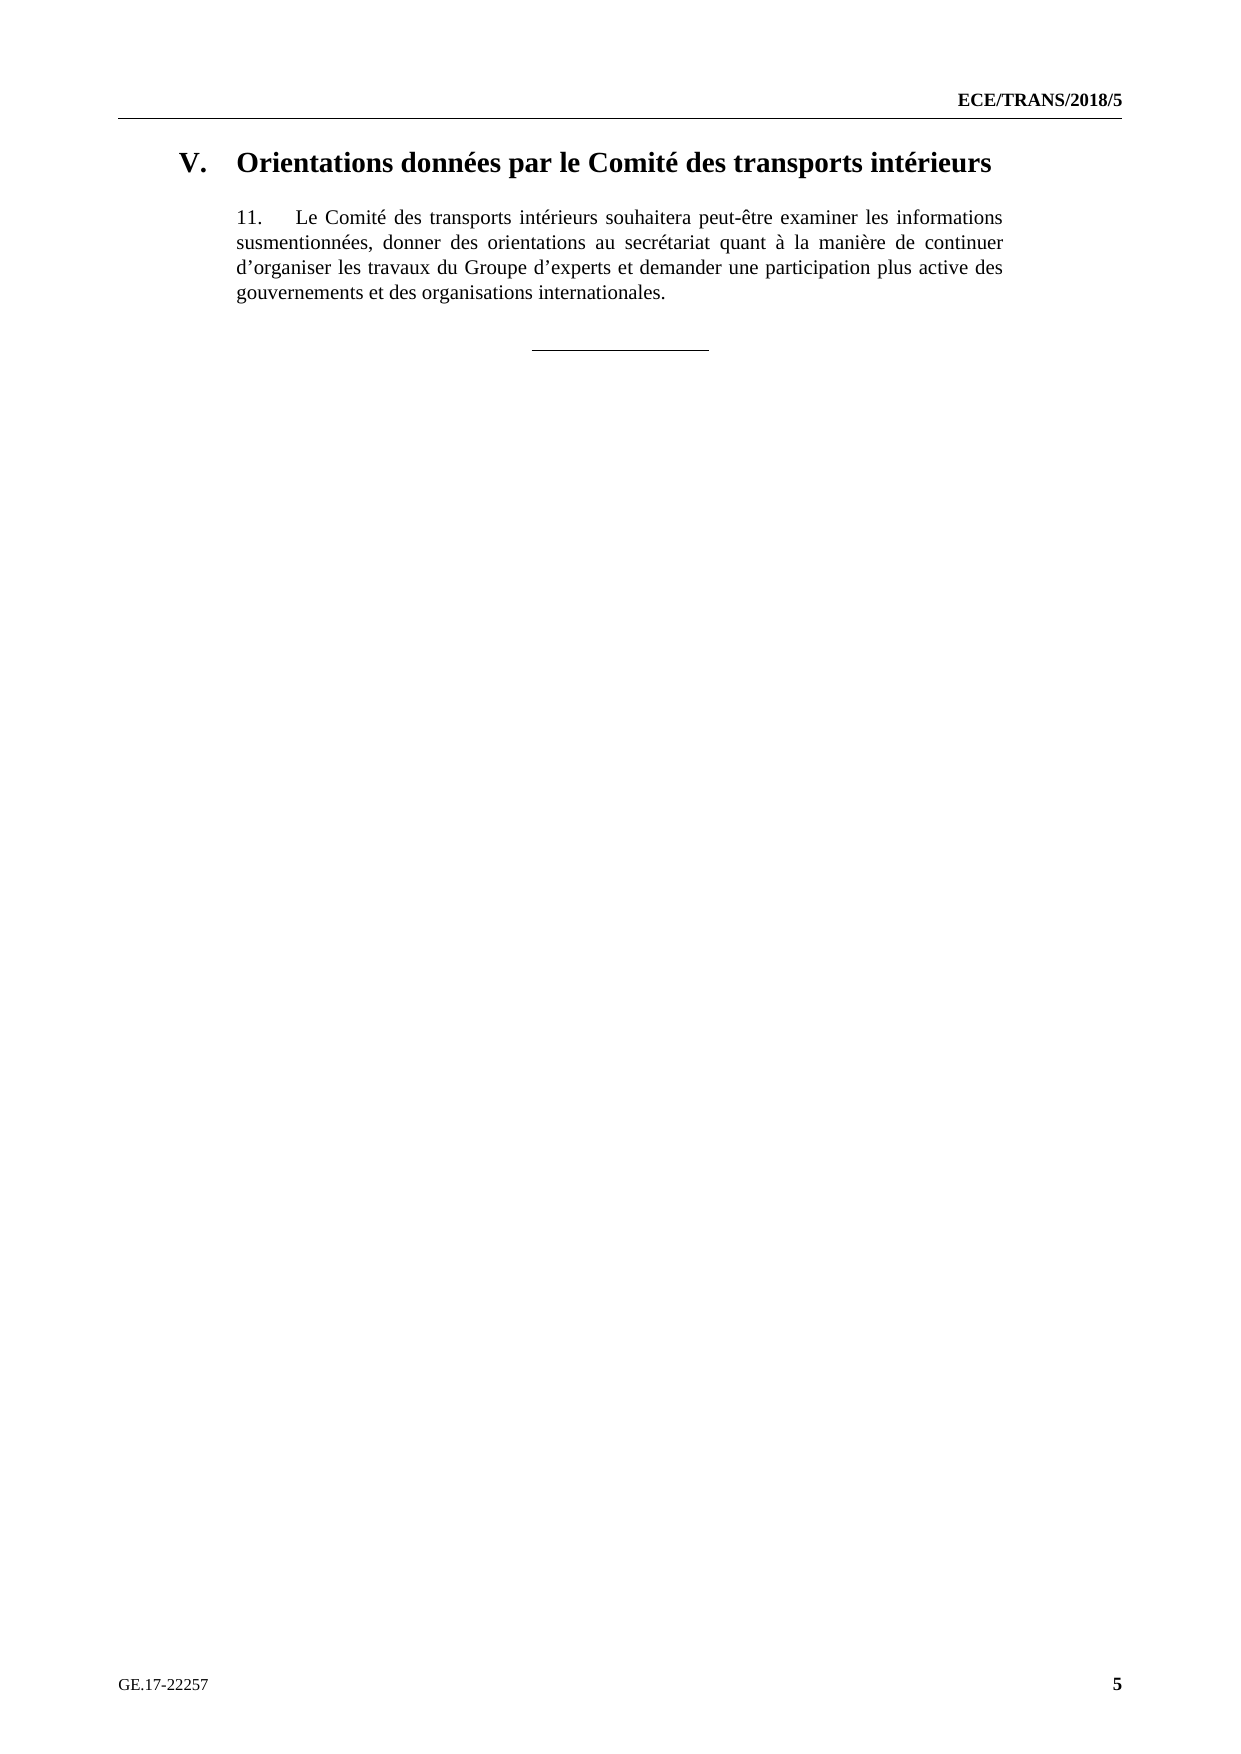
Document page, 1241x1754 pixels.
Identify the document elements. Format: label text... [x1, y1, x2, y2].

text 11. Le Comité des transports intérieurs souhaitera peut-être examiner les informations susmentionnées, donner des orientations au secrétariat quant à la manière de continuer d’organiser les travaux du Groupe d’experts et demander une participation plus active des gouvernements et des organisations internationales. [236, 204, 1004, 304]
text V. Orientations données par le Comité des transports intérieurs [118, 148, 1004, 179]
